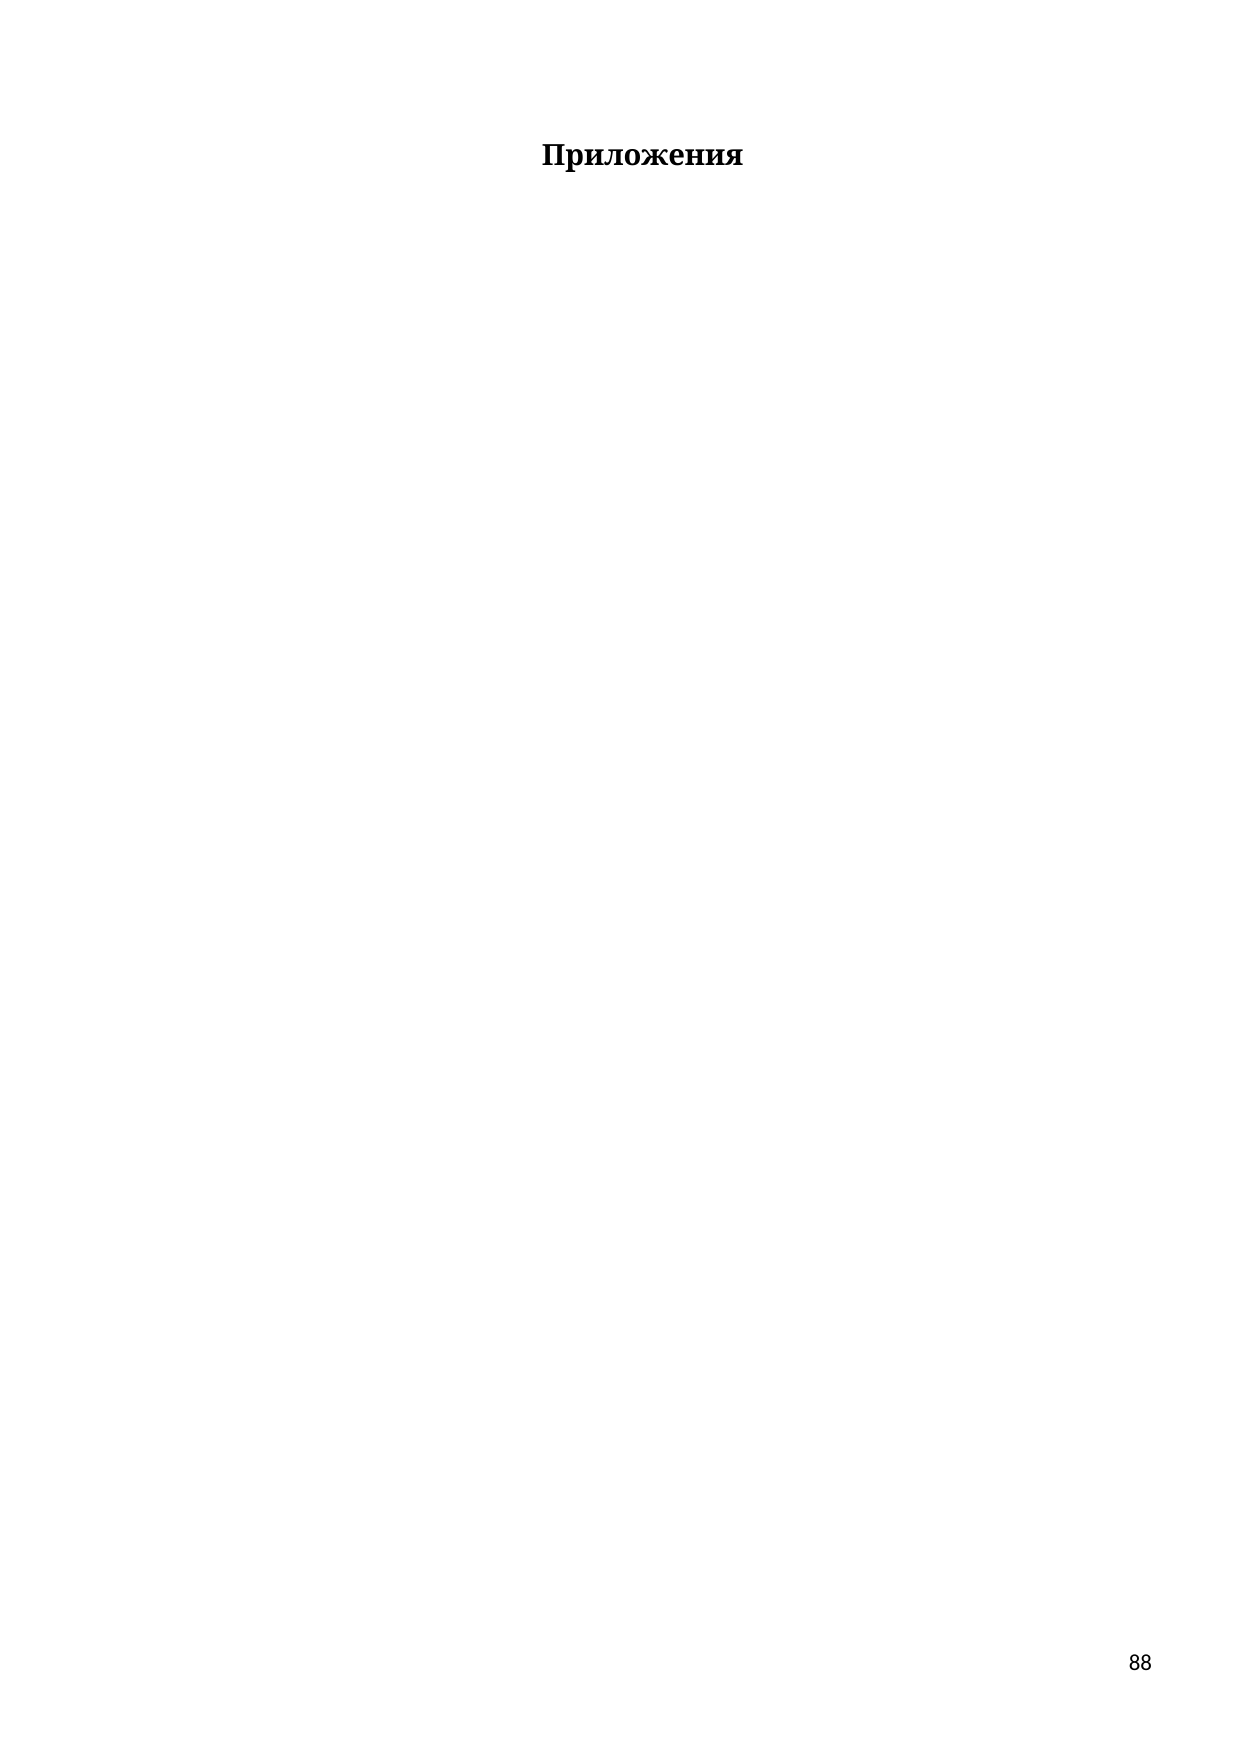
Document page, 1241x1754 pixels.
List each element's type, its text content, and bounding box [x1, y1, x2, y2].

subtitle Приложения [133, 139, 1152, 172]
